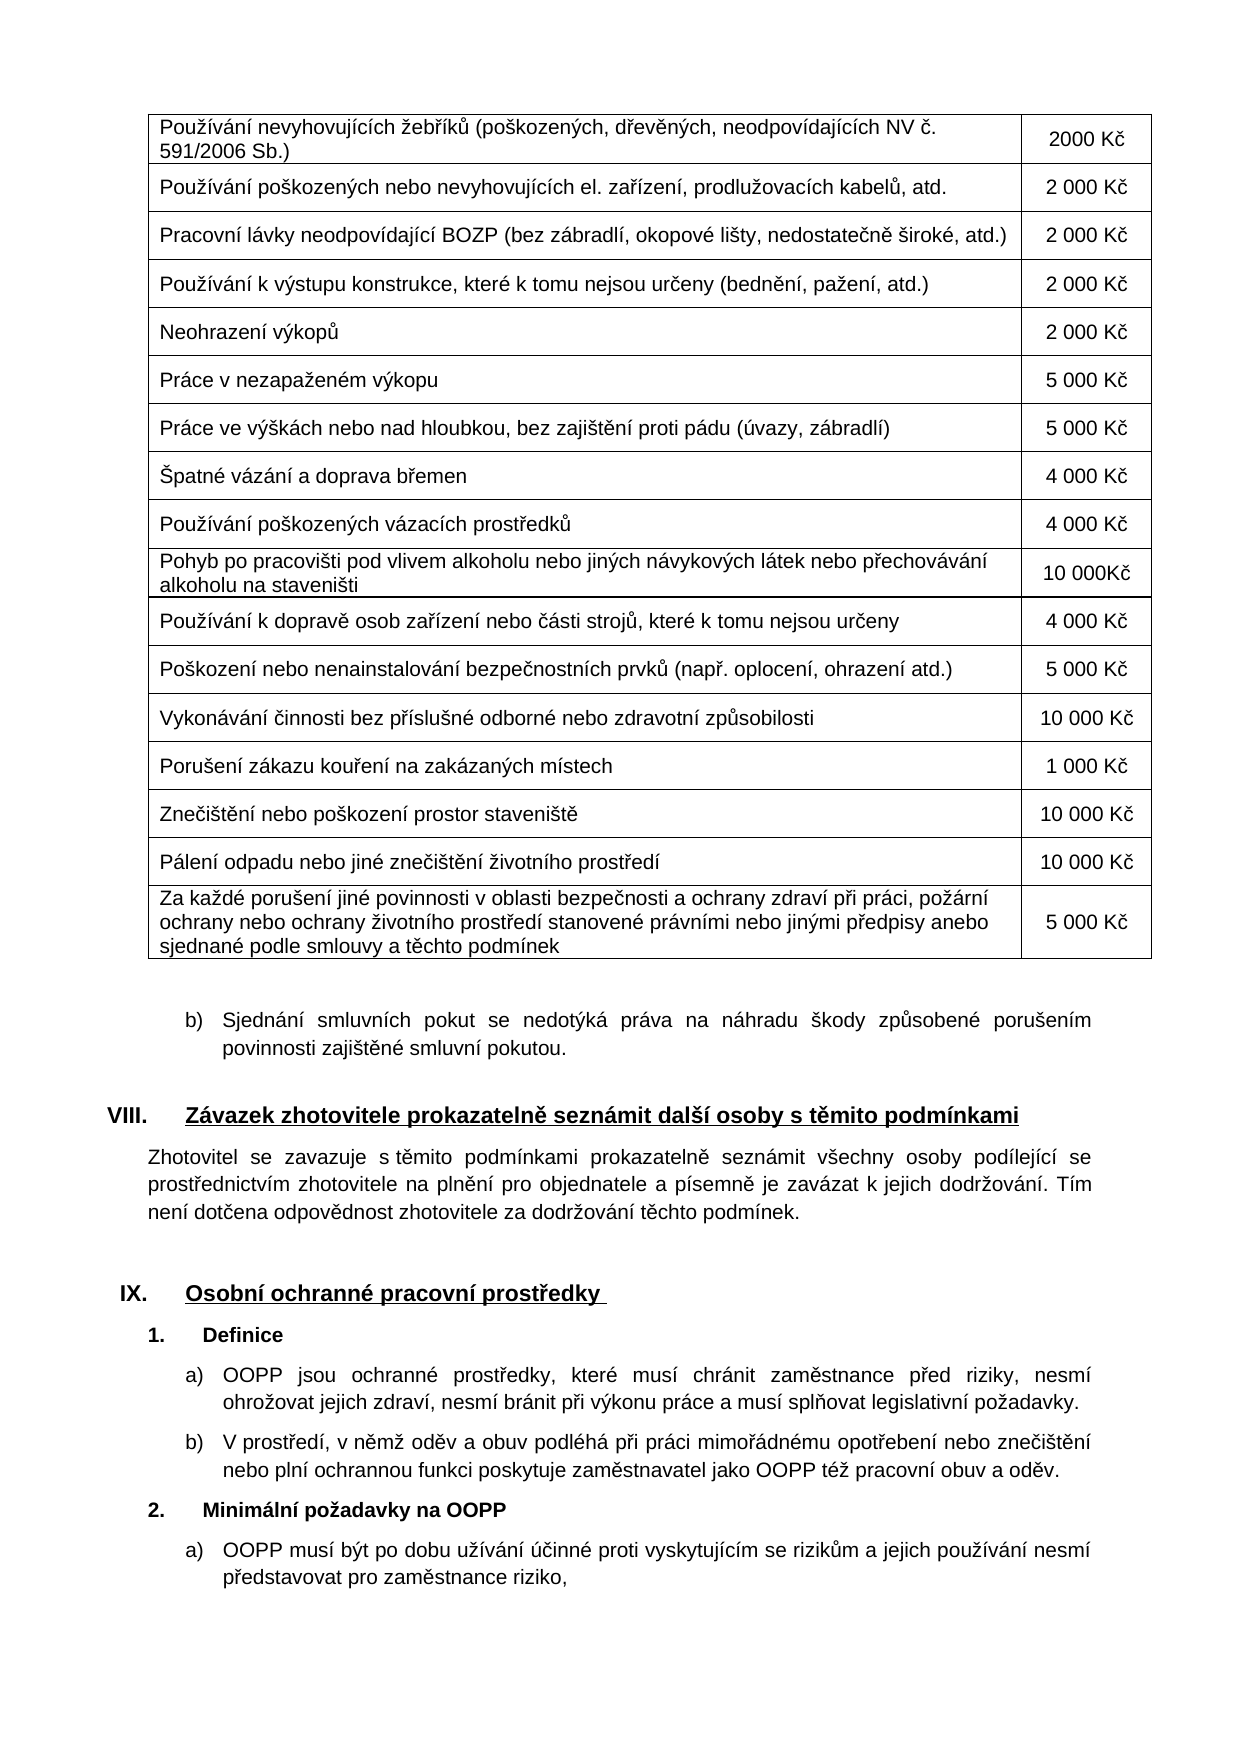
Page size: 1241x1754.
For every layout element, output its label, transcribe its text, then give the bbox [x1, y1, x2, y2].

text Závazek zhotovitele prokazatelně seznámit další osoby s těmito podmínkami [148, 1102, 1093, 1128]
table_cell Pracovní lávky neodpovídající BOZP (bez zábradlí, okopové lišty, nedostatečně široké, atd.) [149, 212, 1021, 259]
table_cell 5 000 Kč [1022, 646, 1151, 693]
table_cell Používání k výstupu konstrukce, které k tomu nejsou určeny (bednění, pažení, atd.) [149, 260, 1021, 307]
table_cell 2 000 Kč [1022, 308, 1151, 355]
text Zhotovitel se zavazuje s těmito podmínkami prokazatelně seznámit všechny osoby podílející se prostřednictvím zhotovitele na plnění pro objednatele a písemně je zavázat k jejich dodržování. Tím není dotčena odpovědnost zhotovitele za dodržování těchto podmínek. [148, 1145, 1093, 1224]
list OOPP jsou ochranné prostředky, které musí chránit zaměstnance před riziky, nesmí ohrožovat jejich zdraví, nesmí bránit při výkonu práce a musí splňovat legislativní požadavky. [185, 1362, 1093, 1414]
table_cell Používání poškozených vázacích prostředků [149, 500, 1021, 547]
table_cell Pálení odpadu nebo jiné znečištění životního prostředí [149, 838, 1021, 885]
table_cell Používání nevyhovujících žebříků (poškozených, dřevěných, neodpovídajících NV č. 591/2006 Sb.) [149, 115, 1021, 162]
table_cell 2 000 Kč [1022, 164, 1151, 211]
table_cell Práce v nezapaženém výkopu [149, 356, 1021, 403]
table_cell 10 000 Kč [1022, 790, 1151, 837]
table_cell 10 000Kč [1022, 549, 1151, 596]
table_cell 10 000 Kč [1022, 838, 1151, 885]
table_cell Používání k dopravě osob zařízení nebo části strojů, které k tomu nejsou určeny [149, 598, 1021, 644]
table_cell Vykonávání činnosti bez příslušné odborné nebo zdravotní způsobilosti [149, 694, 1021, 741]
table_cell 4 000 Kč [1022, 452, 1151, 499]
table_cell 1 000 Kč [1022, 742, 1151, 789]
table_cell 2 000 Kč [1022, 212, 1151, 259]
table_cell 5 000 Kč [1022, 886, 1151, 958]
table_cell Znečištění nebo poškození prostor staveniště [149, 790, 1021, 837]
list Sjednání smluvních pokut se nedotýká práva na náhradu škody způsobené porušením povinnosti zajištěné smluvní pokutou. [185, 1008, 1093, 1060]
table_cell 5 000 Kč [1022, 404, 1151, 451]
table_cell 4 000 Kč [1022, 500, 1151, 547]
table_cell Špatné vázání a doprava břemen [149, 452, 1021, 499]
table_cell 4 000 Kč [1022, 598, 1151, 644]
list OOPP musí být po dobu užívání účinné proti vyskytujícím se rizikům a jejich používání nesmí představovat pro zaměstnance riziko, [185, 1537, 1093, 1589]
table_cell 10 000 Kč [1022, 694, 1151, 741]
table_cell Poškození nebo nenainstalování bezpečnostních prvků (např. oplocení, ohrazení atd.) [149, 646, 1021, 693]
text Minimální požadavky na OOPP [148, 1497, 1093, 1521]
table_cell Práce ve výškách nebo nad hloubkou, bez zajištění proti pádu (úvazy, zábradlí) [149, 404, 1021, 451]
table_cell 2000 Kč [1022, 115, 1151, 162]
table_cell Používání poškozených nebo nevyhovujících el. zařízení, prodlužovacích kabelů, atd. [149, 164, 1021, 211]
table_cell Porušení zákazu kouření na zakázaných místech [149, 742, 1021, 789]
text Definice [148, 1322, 1093, 1346]
table_cell 2 000 Kč [1022, 260, 1151, 307]
table_cell Neohrazení výkopů [149, 308, 1021, 355]
table_cell Za každé porušení jiné povinnosti v oblasti bezpečnosti a ochrany zdraví při práci, požární ochrany nebo ochrany životního prostředí stanovené právními nebo jinými předpisy anebo sjednané podle smlouvy a těchto podmínek [149, 886, 1021, 958]
table_cell Pohyb po pracovišti pod vlivem alkoholu nebo jiných návykových látek nebo přechovávání alkoholu na staveništi [149, 549, 1021, 596]
text Osobní ochranné pracovní prostředky [148, 1280, 1093, 1306]
list V prostředí, v němž oděv a obuv podléhá při práci mimořádnému opotřebení nebo znečištění nebo plní ochrannou funkci poskytuje zaměstnavatel jako OOPP též pracovní obuv a oděv. [185, 1430, 1093, 1481]
table_cell 5 000 Kč [1022, 356, 1151, 403]
